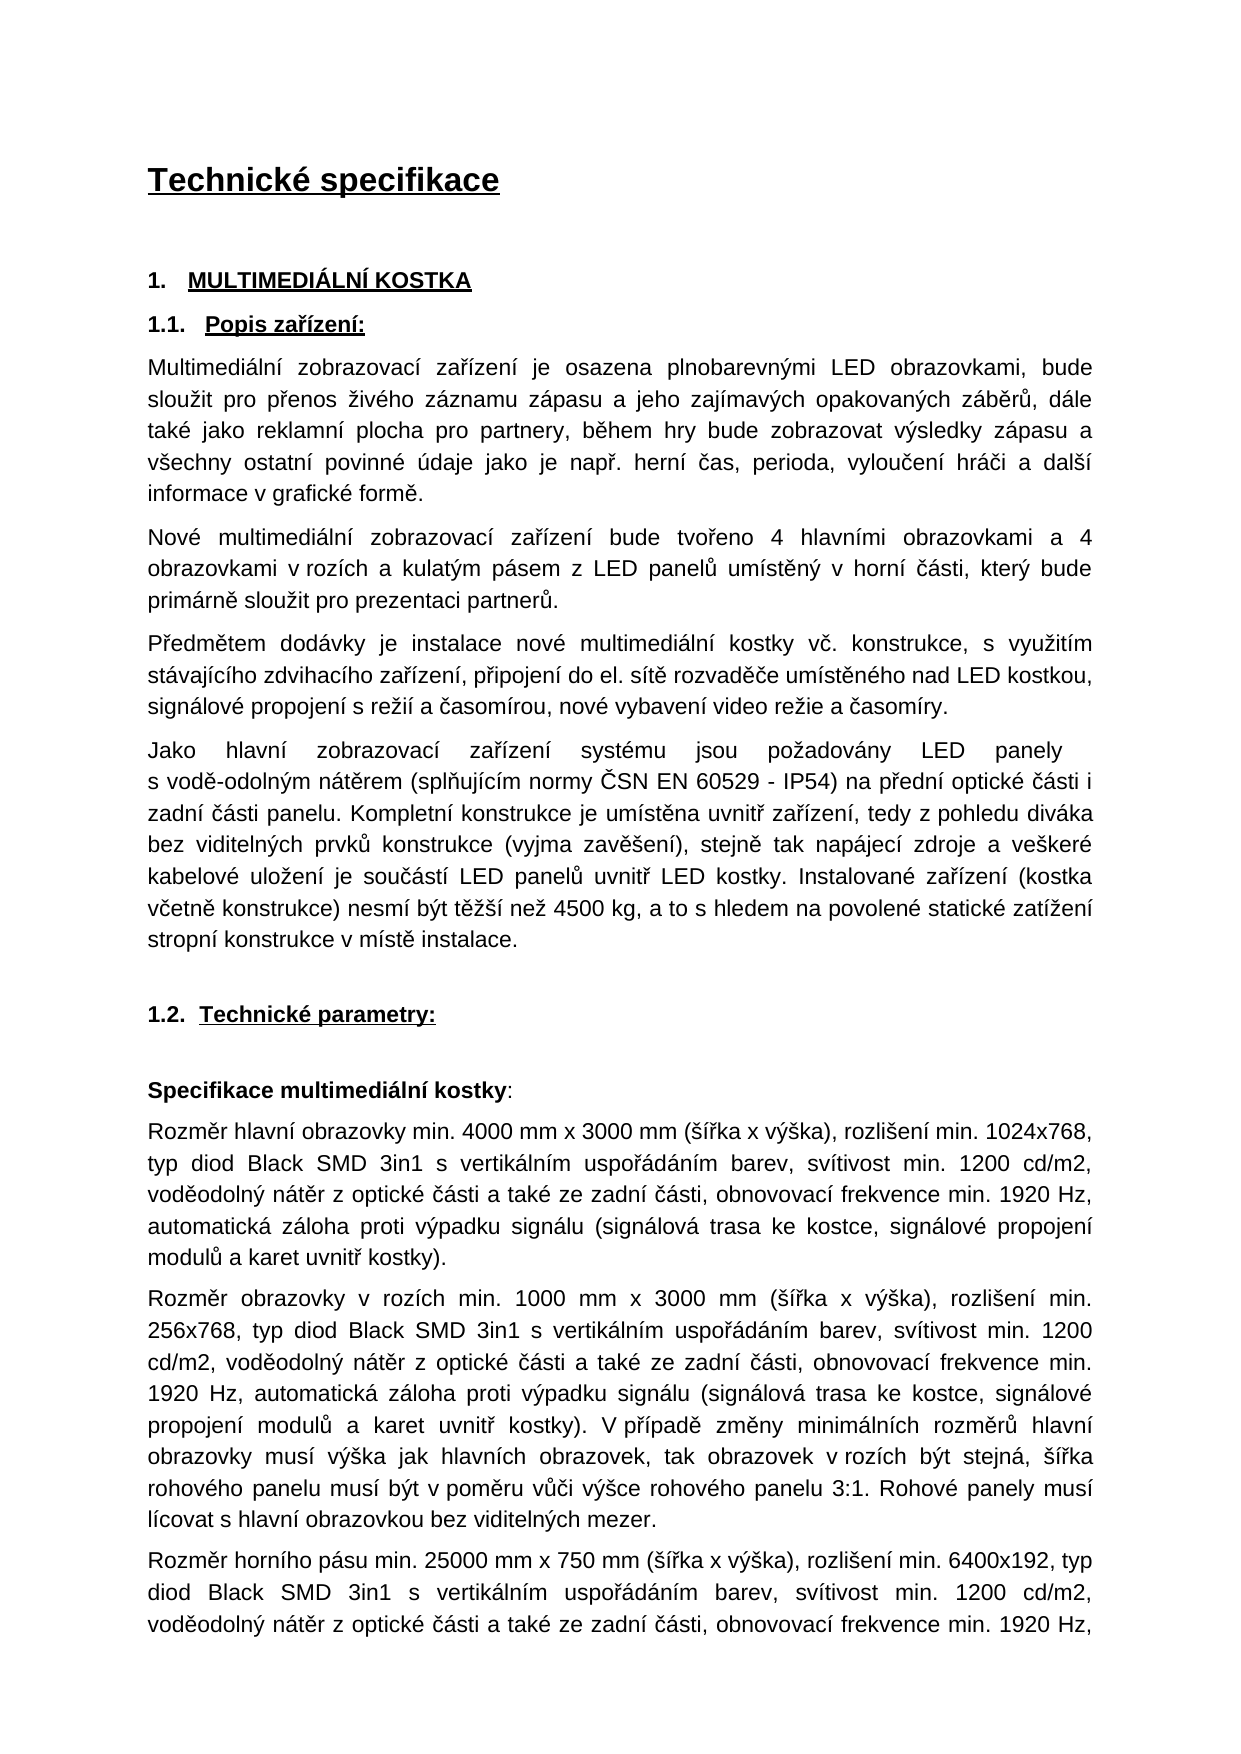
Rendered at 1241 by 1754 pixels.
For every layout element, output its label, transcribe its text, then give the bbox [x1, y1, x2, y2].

subtitle Technické parametry: [147, 1001, 1128, 1027]
text Předmětem dodávky je instalace nové multimediální kostky vč. konstrukce, s využitím stávajícího zdvihacího zařízení, připojení do el. sítě rozvaděče umístěného nad LED kostkou, signálové propojení s režií a časomírou, nové vybavení video režie a časomíry. [147, 630, 1093, 720]
text Multimediální zobrazovací zařízení je osazena plnobarevnými LED obrazovkami, bude sloužit pro přenos živého záznamu zápasu a jeho zajímavých opakovaných záběrů, dále také jako reklamní plocha pro partnery, během hry bude zobrazovat výsledky zápasu a všechny ostatní povinné údaje jako je např. herní čas, perioda, vyloučení hráči a další informace v grafické formě. [147, 354, 1093, 507]
text Jako hlavní zobrazovací zařízení systému jsou požadovány LED panely s vodě-odolným nátěrem (splňujícím normy ČSN EN 60529 - IP54) na přední optické části i zadní části panelu. Kompletní konstrukce je umístěna uvnitř zařízení, tedy z pohledu diváka bez viditelných prvků konstrukce (vyjma zavěšení), stejně tak napájecí zdroje a veškeré kabelové uložení je součástí LED panelů uvnitř LED kostky. Instalované zařízení (kostka včetně konstrukce) nesmí být těžší než 4500 kg, a to s hledem na povolené statické zatížení stropní konstrukce v místě instalace. [147, 737, 1093, 952]
text Rozměr hlavní obrazovky min. 4000 mm x 3000 mm (šířka x výška), rozlišení min. 1024x768, typ diod Black SMD 3in1 s vertikálním uspořádáním barev, svítivost min. 1200 cd/m2, voděodolný nátěr z optické části a také ze zadní části, obnovovací frekvence min. 1920 Hz, automatická záloha proti výpadku signálu (signálová trasa ke kostce, signálové propojení modulů a karet uvnitř kostky). [147, 1118, 1093, 1271]
text Nové multimediální zobrazovací zařízení bude tvořeno 4 hlavními obrazovkami a 4 obrazovkami v rozích a kulatým pásem z LED panelů umístěný v horní části, který bude primárně sloužit pro prezentaci partnerů. [147, 524, 1093, 613]
text Rozměr obrazovky v rozích min. 1000 mm x 3000 mm (šířka x výška), rozlišení min. 256x768, typ diod Black SMD 3in1 s vertikálním uspořádáním barev, svítivost min. 1200 cd/m2, voděodolný nátěr z optické části a také ze zadní části, obnovovací frekvence min. 1920 Hz, automatická záloha proti výpadku signálu (signálová trasa ke kostce, signálové propojení modulů a karet uvnitř kostky). V případě změny minimálních rozměrů hlavní obrazovky musí výška jak hlavních obrazovek, tak obrazovek v rozích být stejná, šířka rohového panelu musí být v poměru vůči výšce rohového panelu 3:1. Rohové panely musí lícovat s hlavní obrazovkou bez viditelných mezer. [147, 1285, 1093, 1533]
text Specifikace multimediální kostky: [147, 1077, 1093, 1103]
subtitle Technické specifikace [147, 160, 1128, 198]
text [147, 1547, 1093, 1637]
list Popis zařízení: [147, 311, 1128, 337]
list MULTIMEDIÁLNÍ KOSTKA [147, 267, 1128, 293]
